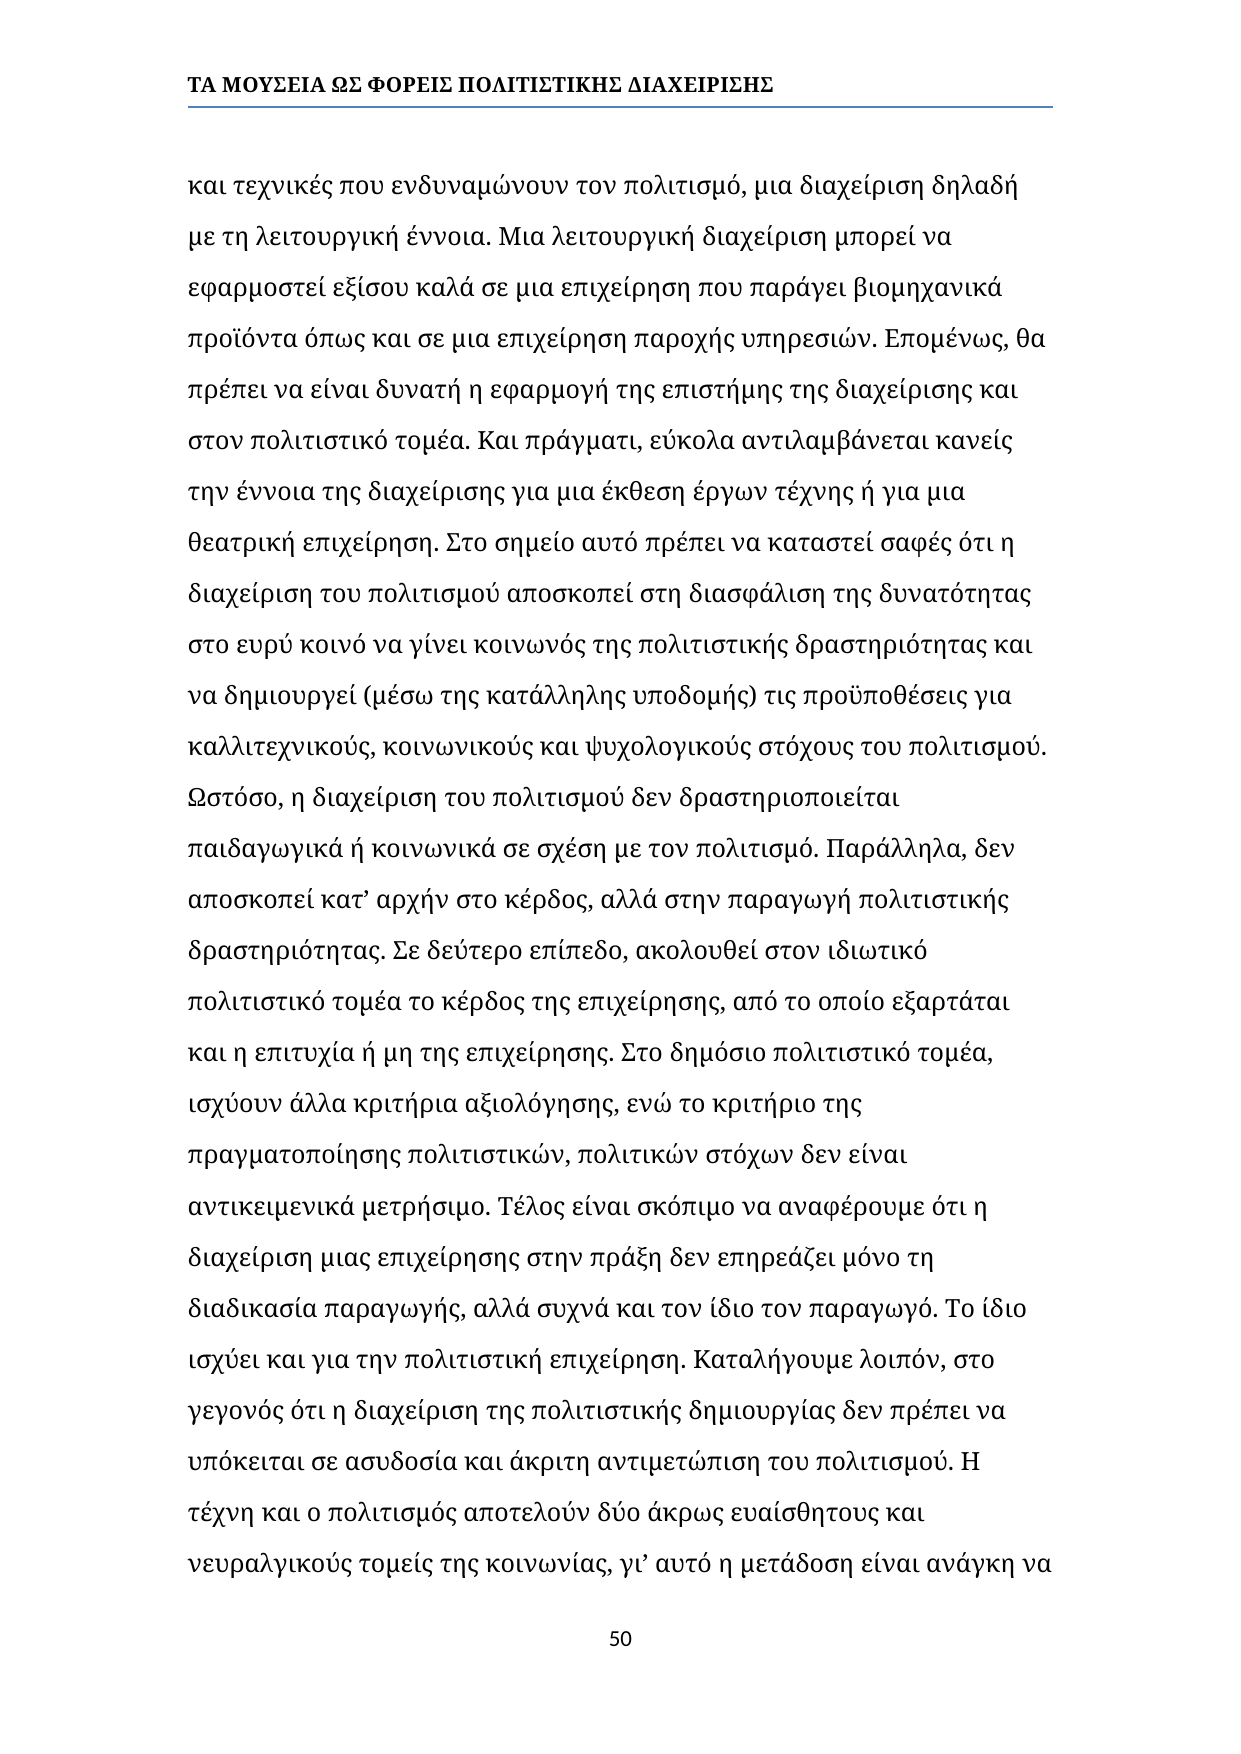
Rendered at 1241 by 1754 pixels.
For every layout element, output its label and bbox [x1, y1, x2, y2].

text [187, 167, 1053, 1579]
